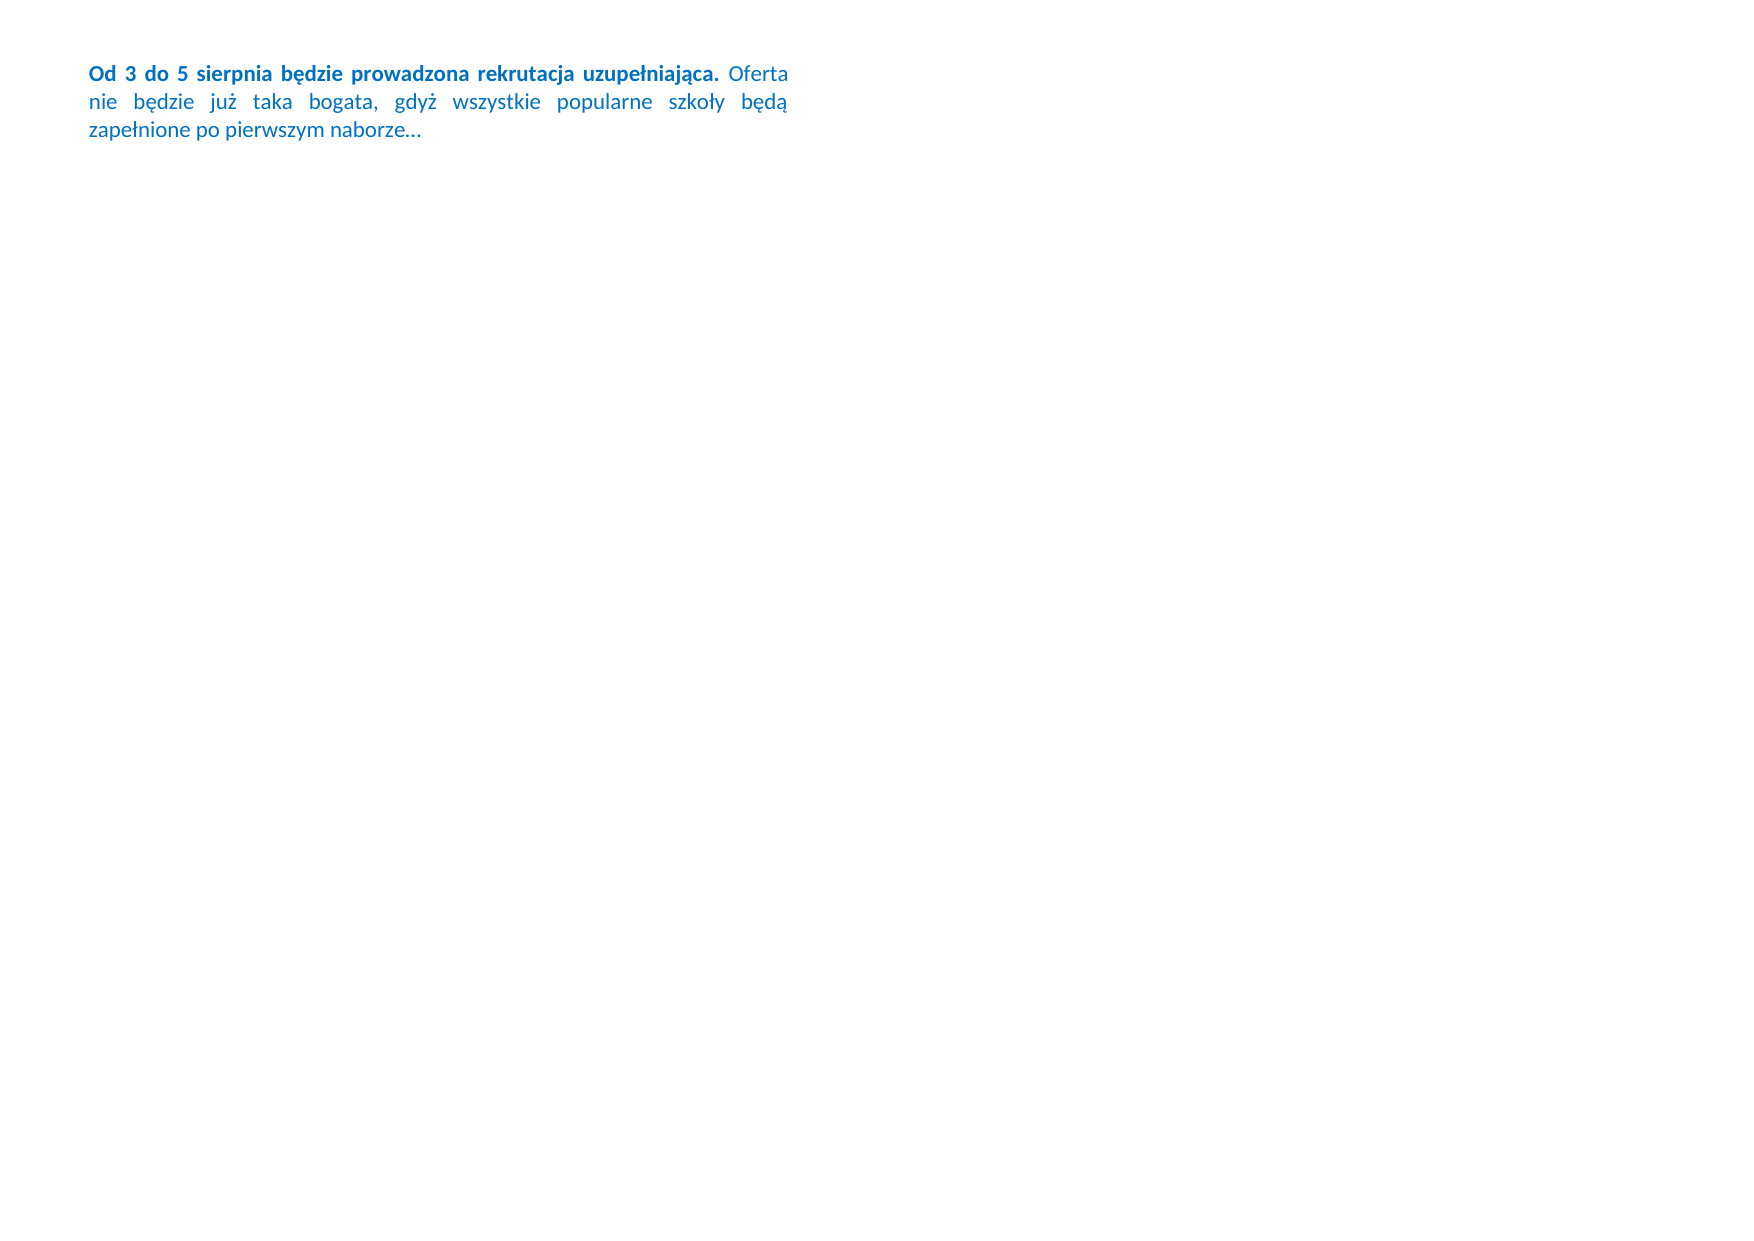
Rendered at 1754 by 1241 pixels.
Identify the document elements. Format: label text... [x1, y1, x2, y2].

text Od 3 do 5 sierpnia będzie prowadzona rekrutacja uzupełniająca. Oferta nie będzie już taka bogata, gdyż wszystkie popularne szkoły będą zapełnione po pierwszym naborze… [89, 59, 788, 143]
